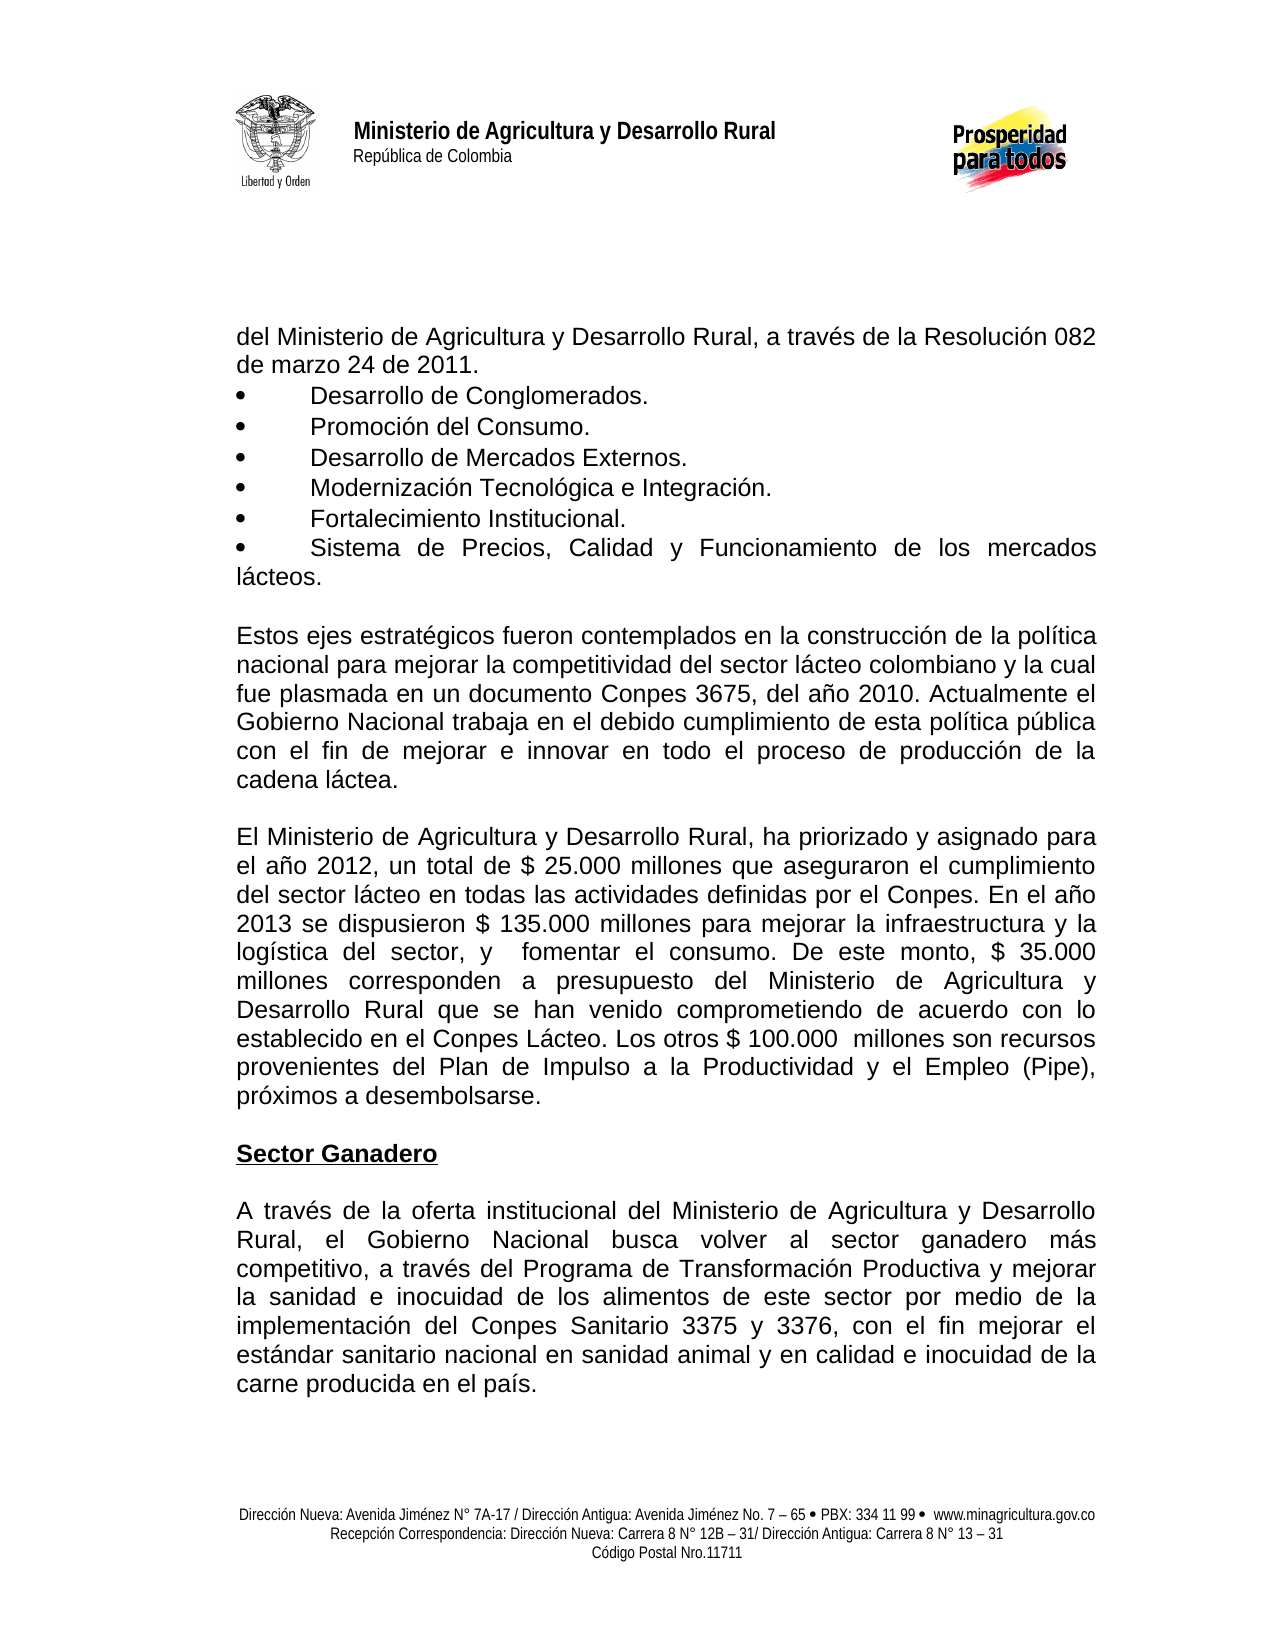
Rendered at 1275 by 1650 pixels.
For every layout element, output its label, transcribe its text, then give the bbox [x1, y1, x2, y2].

list Modernización Tecnológica e Integración. [236, 473, 1098, 502]
text Estos ejes estratégicos fueron contemplados en la construcción de la política nacional para mejorar la competitividad del sector lácteo colombiano y la cual fue plasmada en un documento Conpes 3675, del año 2010. Actualmente el Gobierno Nacional trabaja en el debido cumplimiento de esta política pública con el fin de mejorar e innovar en todo el proceso de producción de la cadena láctea. [236, 621, 1098, 793]
text El Ministerio de Agricultura y Desarrollo Rural, ha priorizado y asignado para el año 2012, un total de $ 25.000 millones que aseguraron el cumplimiento del sector lácteo en todas las actividades definidas por el Conpes. En el año 2013 se dispusieron $ 135.000 millones para mejorar la infraestructura y la logística del sector, y fomentar el consumo. De este monto, $ 35.000 millones corresponden a presupuesto del Ministerio de Agricultura y Desarrollo Rural que se han venido comprometiendo de acuerdo con lo establecido en el Conpes Lácteo. Los otros $ 100.000 millones son recursos provenientes del Plan de Impulso a la Productividad y el Empleo (Pipe), próximos a desembolsarse. [236, 822, 1098, 1110]
list Desarrollo de Conglomerados. [236, 381, 1098, 410]
list Promoción del Consumo. [236, 412, 1098, 441]
text A través de la oferta institucional del Ministerio de Agricultura y Desarrollo Rural, el Gobierno Nacional busca volver al sector ganadero más competitivo, a través del Programa de Transformación Productiva y mejorar la sanidad e inocuidad de los alimentos de este sector por medio de la implementación del Conpes Sanitario 3375 y 3376, con el fin mejorar el estándar sanitario nacional en sanidad animal y en calidad e inocuidad de la carne producida en el país. [236, 1196, 1098, 1397]
picture [936, 103, 1084, 193]
list Sistema de Precios, Calidad y Funcionamiento de los mercados lácteos. [236, 533, 1098, 590]
list Fortalecimiento Institucional. [236, 504, 1098, 533]
list Desarrollo de Mercados Externos. [236, 442, 1098, 471]
text Sector Ganadero [236, 1138, 1098, 1167]
